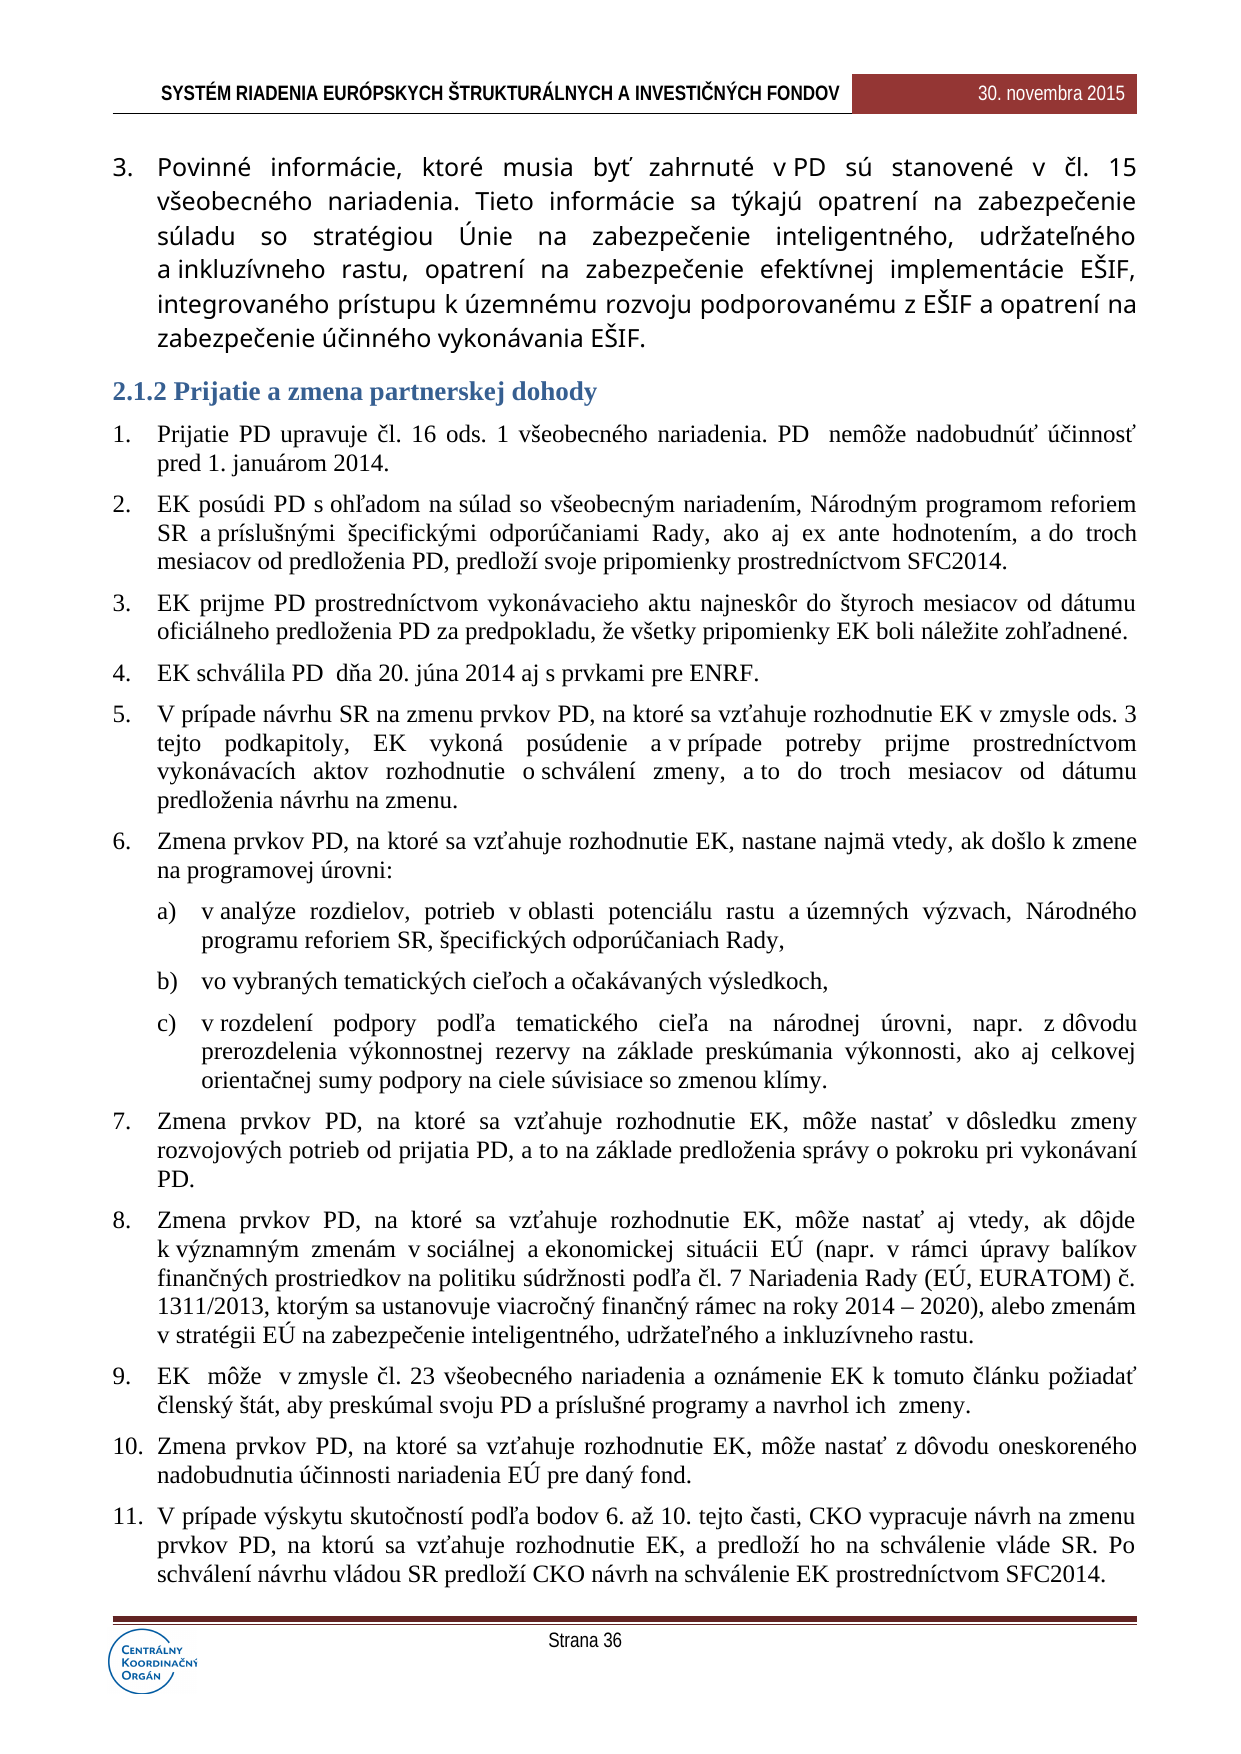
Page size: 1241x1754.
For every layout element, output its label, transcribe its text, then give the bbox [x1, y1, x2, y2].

list Prijatie PD upravuje čl. 16 ods. 1 všeobecného nariadenia. PD nemôže nadobudnúť účinnosť pred 1. januárom 2014. [112, 419, 1137, 476]
picture [106, 1627, 198, 1693]
list v analýze rozdielov, potrieb v oblasti potenciálu rastu a územných výzvach, Národného programu reforiem SR, špecifických odporúčaniach Rady, [157, 896, 1137, 954]
list Povinné informácie, ktoré musia byť zahrnuté v PD sú stanovené v čl. 15 všeobecného nariadenia. Tieto informácie sa týkajú opatrení na zabezpečenie súladu so stratégiou Únie na zabezpečenie inteligentného, udržateľného a inkluzívneho rastu, opatrení na zabezpečenie efektívnej implementácie EŠIF, integrovaného prístupu k územnému rozvoju podporovanému z EŠIF a opatrení na zabezpečenie účinného vykonávania EŠIF. [112, 150, 1137, 354]
text 2.1.2 Prijatie a zmena partnerskej dohody [112, 375, 1137, 406]
list EK prijme PD prostredníctvom vykonávacieho aktu najneskôr do štyroch mesiacov od dátumu oficiálneho predloženia PD za predpokladu, že všetky pripomienky EK boli náležite zohľadnené. [112, 588, 1137, 645]
list EK posúdi PD s ohľadom na súlad so všeobecným nariadením, Národným programom reforiem SR a príslušnými špecifickými odporúčaniami Rady, ako aj ex ante hodnotením, a do troch mesiacov od predloženia PD, predloží svoje pripomienky prostredníctvom SFC2014. [112, 489, 1137, 575]
list EK môže v zmysle čl. 23 všeobecného nariadenia a oznámenie EK k tomuto článku požiadať členský štát, aby preskúmal svoju PD a príslušné programy a navrhol ich zmeny. [112, 1361, 1137, 1419]
list Zmena prvkov PD, na ktoré sa vzťahuje rozhodnutie EK, môže nastať v dôsledku zmeny rozvojových potrieb od prijatia PD, a to na základe predloženia správy o pokroku pri vykonávaní PD. [112, 1106, 1137, 1193]
list V prípade návrhu SR na zmenu prvkov PD, na ktoré sa vzťahuje rozhodnutie EK v zmysle ods. 3 tejto podkapitoly, EK vykoná posúdenie a v prípade potreby prijme prostredníctvom vykonávacích aktov rozhodnutie o schválení zmeny, a to do troch mesiacov od dátumu predloženia návrhu na zmenu. [112, 699, 1137, 814]
list EK schválila PD dňa 20. júna 2014 aj s prvkami pre ENRF. [112, 658, 1137, 686]
list Zmena prvkov PD, na ktoré sa vzťahuje rozhodnutie EK, môže nastať aj vtedy, ak dôjde k významným zmenám v sociálnej a ekonomickej situácii EÚ (napr. v rámci úpravy balíkov finančných prostriedkov na politiku súdržnosti podľa čl. 7 Nariadenia Rady (EÚ, EURATOM) č. 1311/2013, ktorým sa ustanovuje viacročný finančný rámec na roky 2014 – 2020), alebo zmenám v stratégii EÚ na zabezpečenie inteligentného, udržateľného a inkluzívneho rastu. [112, 1205, 1137, 1349]
list v rozdelení podpory podľa tematického cieľa na národnej úrovni, napr. z dôvodu prerozdelenia výkonnostnej rezervy na základe preskúmania výkonnosti, ako aj celkovej orientačnej sumy podpory na ciele súvisiace so zmenou klímy. [157, 1008, 1137, 1094]
list V prípade výskytu skutočností podľa bodov 6. až 10. tejto časti, CKO vypracuje návrh na zmenu prvkov PD, na ktorú sa vzťahuje rozhodnutie EK, a predloží ho na schválenie vláde SR. Po schválení návrhu vládou SR predloží CKO návrh na schválenie EK prostredníctvom SFC2014. [112, 1501, 1137, 1588]
list vo vybraných tematických cieľoch a očakávaných výsledkoch, [157, 966, 1137, 995]
list Zmena prvkov PD, na ktoré sa vzťahuje rozhodnutie EK, nastane najmä vtedy, ak došlo k zmene na programovej úrovni: [112, 826, 1137, 884]
list Zmena prvkov PD, na ktoré sa vzťahuje rozhodnutie EK, môže nastať z dôvodu oneskoreného nadobudnutia účinnosti nariadenia EÚ pre daný fond. [112, 1431, 1137, 1489]
